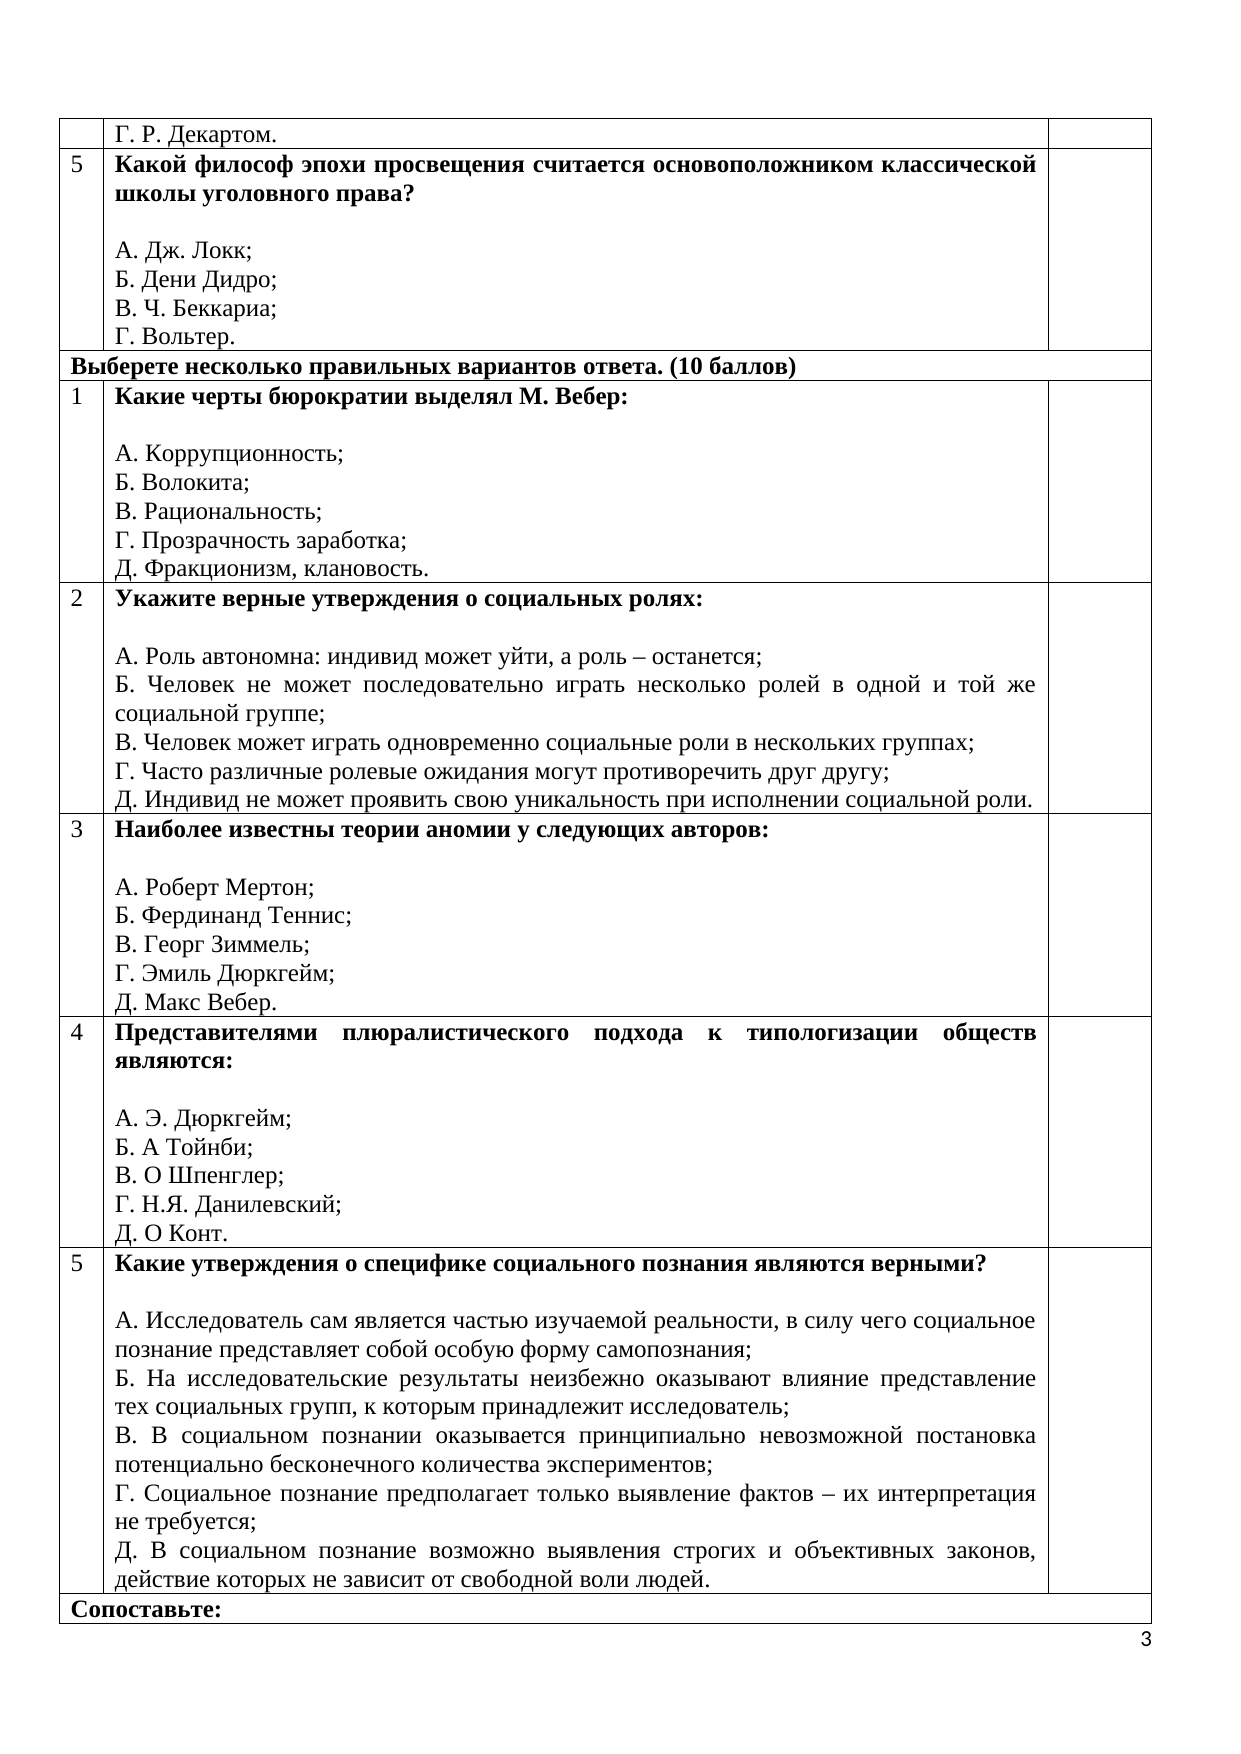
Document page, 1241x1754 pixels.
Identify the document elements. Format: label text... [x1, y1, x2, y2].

table_cell Сопоставьте: [60, 1594, 1151, 1622]
table_cell Выберете несколько правильных вариантов ответа. (10 баллов) [60, 351, 1151, 380]
table_cell [1049, 1017, 1151, 1247]
table_cell 2 [60, 583, 103, 813]
table_cell 5 [60, 1248, 103, 1593]
table_cell 3 [60, 814, 103, 1016]
table_cell Наиболее известны теории аномии у следующих авторов: А. Роберт Мертон; Б. Фердинанд Теннис; В. Георг Зиммель; Г. Эмиль Дюркгейм; Д. Макс Вебер. [104, 814, 1048, 1016]
table_cell [1049, 583, 1151, 813]
table_cell 5 [60, 149, 103, 350]
table_cell Какие черты бюрократии выделял М. Вебер: А. Коррупционность; Б. Волокита; В. Рациональность; Г. Прозрачность заработка; Д. Фракционизм, клановость. [104, 381, 1048, 582]
table_cell Какие утверждения о специфике социального познания являются верными? А. Исследователь сам является частью изучаемой реальности, в силу чего социальное познание представляет собой особую форму самопознания; Б. На исследовательские результаты неизбежно оказывают влияние представление тех социальных групп, к которым принадлежит исследователь; В. В социальном познании оказывается принципиально невозможной постановка потенциально бесконечного количества экспериментов; Г. Социальное познание предполагает только выявление фактов – их интерпретация не требуется; Д. В социальном познание возможно выявления строгих и объективных законов, действие которых не зависит от свободной воли людей. [104, 1248, 1048, 1593]
table_cell 1 [60, 381, 103, 582]
table_cell [1049, 381, 1151, 582]
table_cell Какой философ эпохи просвещения считается основоположником классической школы уголовного права? А. Дж. Локк; Б. Дени Дидро; В. Ч. Беккариа; Г. Вольтер. [104, 149, 1048, 350]
table_cell [1049, 1248, 1151, 1593]
table_cell Укажите верные утверждения о социальных ролях: А. Роль автономна: индивид может уйти, а роль – останется; Б. Человек не может последовательно играть несколько ролей в одной и той же социальной группе; В. Человек может играть одновременно социальные роли в нескольких группах; Г. Часто различные ролевые ожидания могут противоречить друг другу; Д. Индивид не может проявить свою уникальность при исполнении социальной роли. [104, 583, 1048, 813]
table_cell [104, 119, 1048, 148]
table_cell [1049, 119, 1151, 148]
table_cell 4 [60, 1017, 103, 1247]
table_cell Представителями плюралистического подхода к типологизации обществ являются: А. Э. Дюркгейм; Б. А Тойнби; В. О Шпенглер; Г. Н.Я. Данилевский; Д. О Конт. [104, 1017, 1048, 1247]
table_cell [1049, 149, 1151, 350]
table_cell [1049, 814, 1151, 1016]
table_cell 4 [60, 119, 103, 148]
